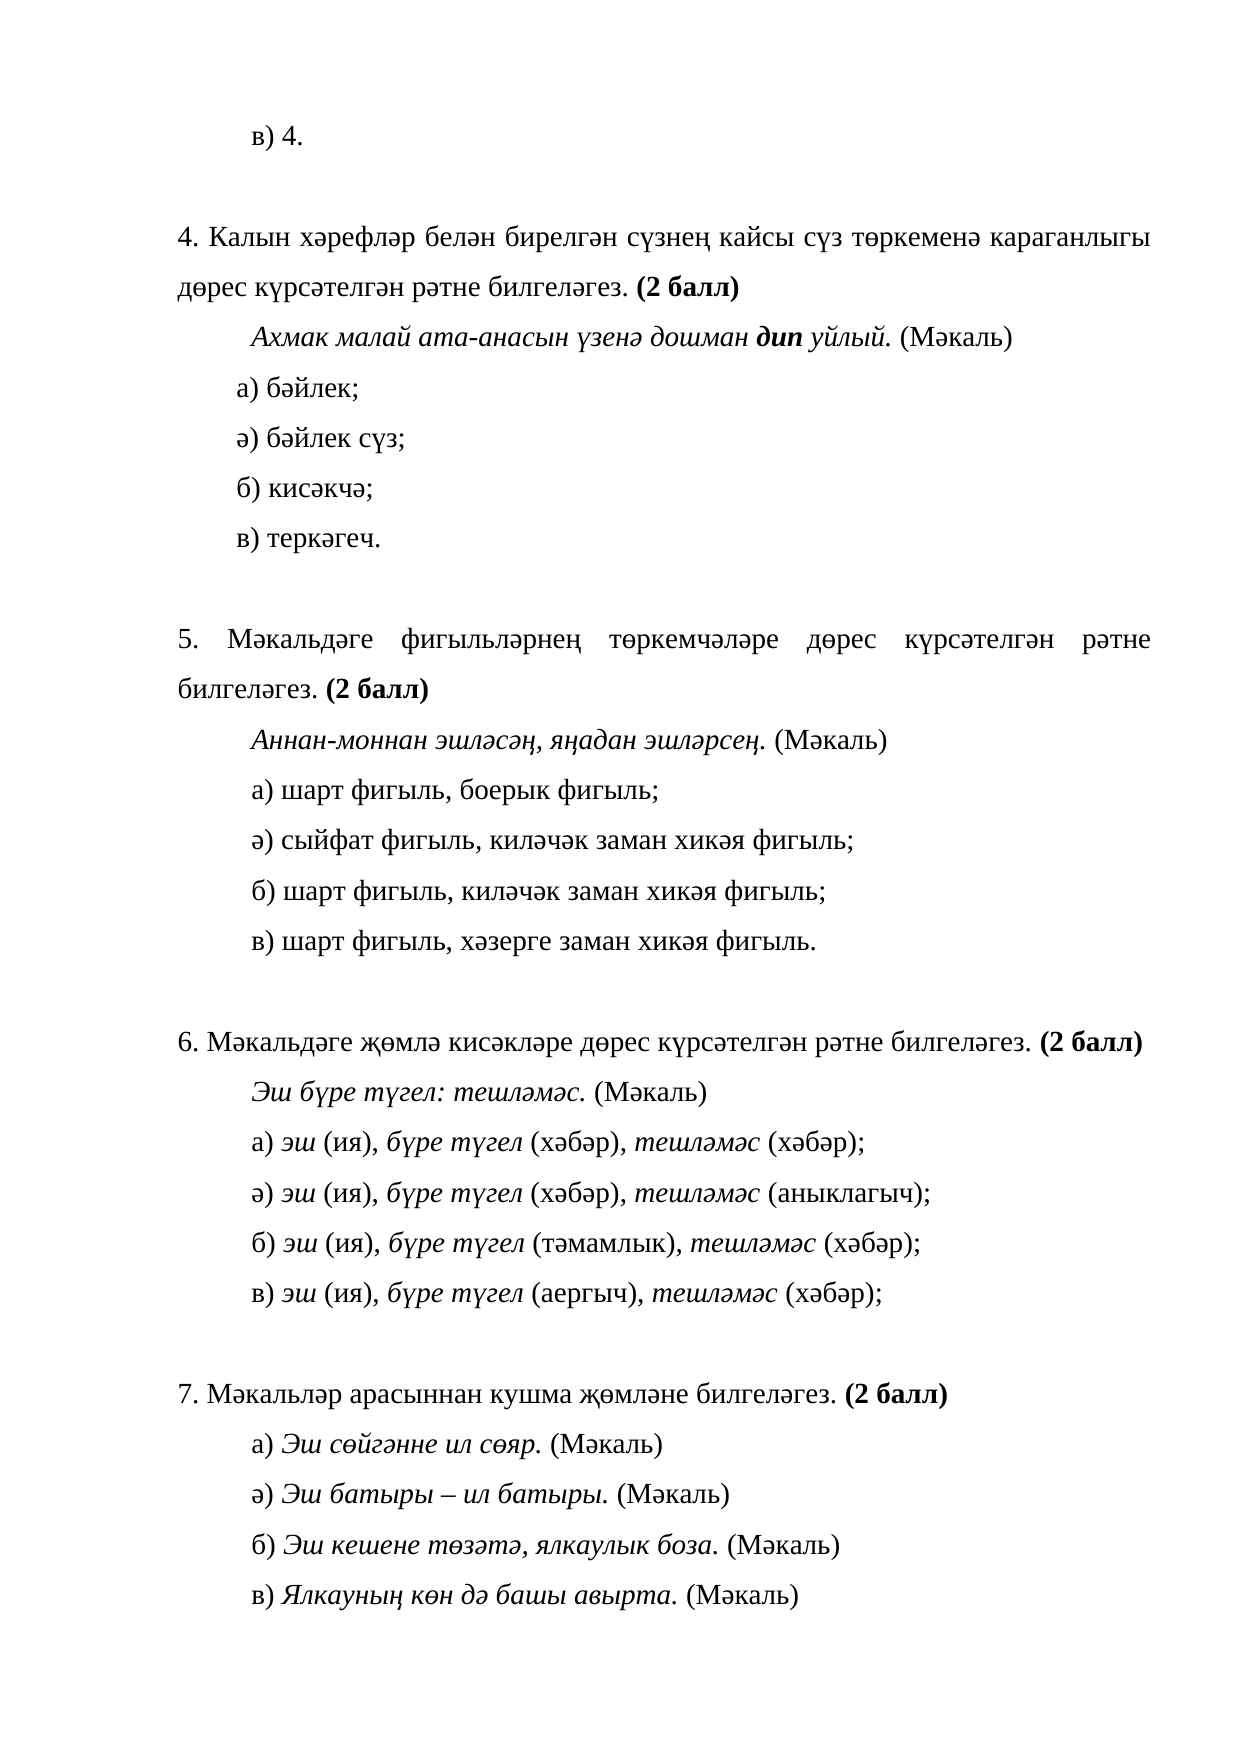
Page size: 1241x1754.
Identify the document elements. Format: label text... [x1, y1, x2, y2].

text 7. Мәкальләр арасыннан кушма җөмләне билгеләгез. (2 балл) [177, 1376, 1152, 1409]
text в) 4. [177, 118, 1152, 152]
text б) эш (ия), бүре түгел (тәмамлык), тешләмәс (хәбәр); [177, 1225, 1152, 1258]
text ә) Эш батыры – ил батыры. (Мәкаль) [177, 1477, 1152, 1510]
text б) Эш кешене төзәтә, ялкаулык боза. (Мәкаль) [177, 1527, 1152, 1560]
text б) шарт фигыль, киләчәк заман хикәя фигыль; [177, 873, 1152, 906]
text ә) эш (ия), бүре түгел (хәбәр), тешләмәс (аныклагыч); [177, 1175, 1152, 1208]
text 5. Мәкальдәге фигыльләрнең төркемчәләре дөрес күрсәтелгән рәтне билгеләгез. (2 балл) [177, 621, 1152, 705]
text в) Ялкауның көн дә башы авырта. (Мәкаль) [177, 1577, 1152, 1611]
text в) теркәгеч. [177, 521, 1152, 554]
text а) эш (ия), бүре түгел (хәбәр), тешләмәс (хәбәр); [177, 1124, 1152, 1158]
text в) шарт фигыль, хәзерге заман хикәя фигыль. [177, 923, 1152, 957]
text а) бәйлек; [177, 370, 1152, 403]
text Ахмак малай ата-анасын үзенә дошман дип уйлый. (Мәкаль) [177, 319, 1152, 353]
text 6. Мәкальдәге җөмлә кисәкләре дөрес күрсәтелгән рәтне билгеләгез. (2 балл) [177, 1024, 1152, 1057]
text Эш бүре түгел: тешләмәс. (Мәкаль) [177, 1074, 1152, 1108]
text ә) бәйлек сүз; [177, 420, 1152, 453]
text 4. Калын хәрефләр белән бирелгән сүзнең кайсы сүз төркеменә караганлыгы дөрес күрсәтелгән рәтне билгеләгез. (2 балл) [177, 219, 1152, 303]
text ә) сыйфат фигыль, киләчәк заман хикәя фигыль; [177, 822, 1152, 856]
text Аннан-моннан эшләсәң, яңадан эшләрсең. (Мәкаль) [177, 722, 1152, 755]
text а) шарт фигыль, боерык фигыль; [177, 772, 1152, 806]
text а) Эш сөйгәнне ил сөяр. (Мәкаль) [177, 1426, 1152, 1460]
text б) кисәкчә; [177, 470, 1152, 504]
text в) эш (ия), бүре түгел (аергыч), тешләмәс (хәбәр); [177, 1275, 1152, 1309]
